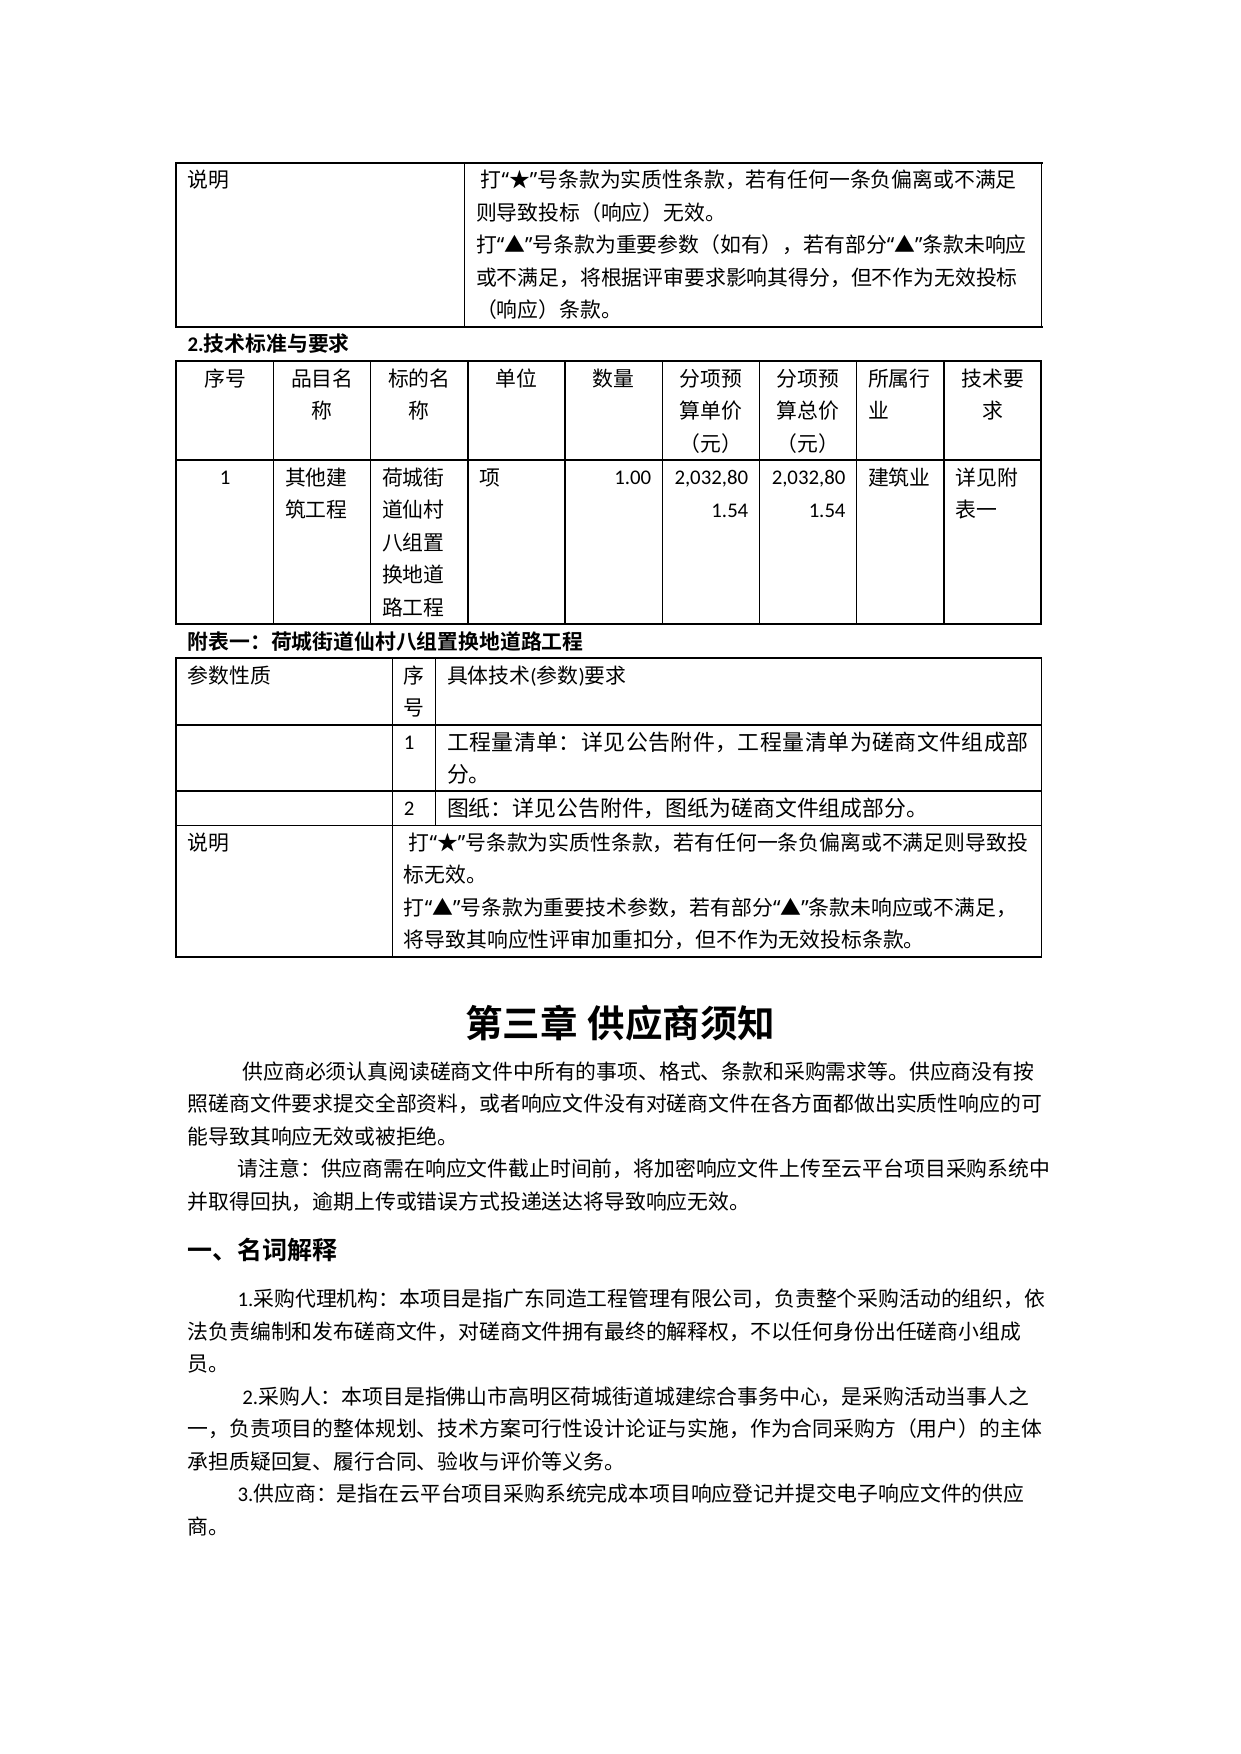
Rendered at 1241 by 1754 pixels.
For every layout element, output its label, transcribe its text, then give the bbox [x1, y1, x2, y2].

table_cell 1 [393, 726, 435, 790]
text 2.技术标准与要求 [187, 328, 1053, 360]
table_header 具体技术(参数)要求 [436, 659, 1041, 724]
table_cell 2 [393, 792, 435, 824]
table_cell 详见附表一 [945, 461, 1040, 623]
table_header 标的名称 [371, 362, 467, 459]
text 请注意：供应商需在响应文件截止时间前，将加密响应文件上传至云平台项目采购系统中并取得回执，逾期上传或错误方式投递送达将导致响应无效。 [187, 1153, 1053, 1218]
table_cell 1.00 [566, 461, 662, 623]
table_cell [177, 726, 392, 790]
table_header 分项预算总价（元） [760, 362, 856, 459]
table_header 分项预算单价（元） [663, 362, 759, 459]
table_cell 说明 [177, 826, 392, 956]
table_cell 项 [469, 461, 564, 623]
table_cell 建筑业 [857, 461, 943, 623]
table_cell 图纸：详见公告附件，图纸为磋商文件组成部分。 [436, 792, 1041, 824]
table_header 说明 [177, 164, 464, 326]
text 第三章 供应商须知 [187, 990, 1053, 1055]
text 1.采购代理机构：本项目是指广东同造工程管理有限公司，负责整个采购活动的组织，依法负责编制和发布磋商文件，对磋商文件拥有最终的解释权，不以任何身份出任磋商小组成员。 [187, 1283, 1053, 1380]
text 附表一：荷城街道仙村八组置换地道路工程 [187, 625, 1053, 657]
table_cell [177, 792, 392, 824]
table_header 所属行业 [857, 362, 943, 459]
text 一、名词解释 [187, 1218, 1053, 1283]
table_cell 1 [177, 461, 273, 623]
table_header 打“★”号条款为实质性条款，若有任何一条负偏离或不满足则导致投标（响应）无效。 打“▲”号条款为重要参数（如有），若有部分“▲”条款未响应或不满足，将根据评审要求影响其得分，但不作为无效投标（响应）条款。 [465, 164, 1041, 326]
table_cell 2,032,801.54 [663, 461, 759, 623]
table_header 数量 [566, 362, 662, 459]
table_header 品目名称 [274, 362, 370, 459]
table_cell 其他建筑工程 [274, 461, 370, 623]
table_cell 工程量清单：详见公告附件，工程量清单为磋商文件组成部分。 [436, 726, 1041, 790]
table_cell 2,032,801.54 [760, 461, 856, 623]
text 2.采购人：本项目是指佛山市高明区荷城街道城建综合事务中心，是采购活动当事人之一，负责项目的整体规划、技术方案可行性设计论证与实施，作为合同采购方（用户）的主体承担质疑回复、履行合同、验收与评价等义务。 [187, 1380, 1053, 1478]
table_header 序号 [393, 659, 435, 724]
text 供应商必须认真阅读磋商文件中所有的事项、格式、条款和采购需求等。供应商没有按照磋商文件要求提交全部资料，或者响应文件没有对磋商文件在各方面都做出实质性响应的可能导致其响应无效或被拒绝。 [187, 1055, 1053, 1153]
table_cell 打“★”号条款为实质性条款，若有任何一条负偏离或不满足则导致投标无效。 打“▲”号条款为重要技术参数，若有部分“▲”条款未响应或不满足，将导致其响应性评审加重扣分，但不作为无效投标条款。 [393, 826, 1041, 956]
table_cell 荷城街道仙村八组置换地道路工程 [371, 461, 467, 623]
table_header 序号 [177, 362, 273, 459]
text 3.供应商：是指在云平台项目采购系统完成本项目响应登记并提交电子响应文件的供应商。 [187, 1478, 1053, 1543]
table_header 参数性质 [177, 659, 392, 724]
table_header 单位 [469, 362, 564, 459]
table_header 技术要求 [945, 362, 1040, 459]
